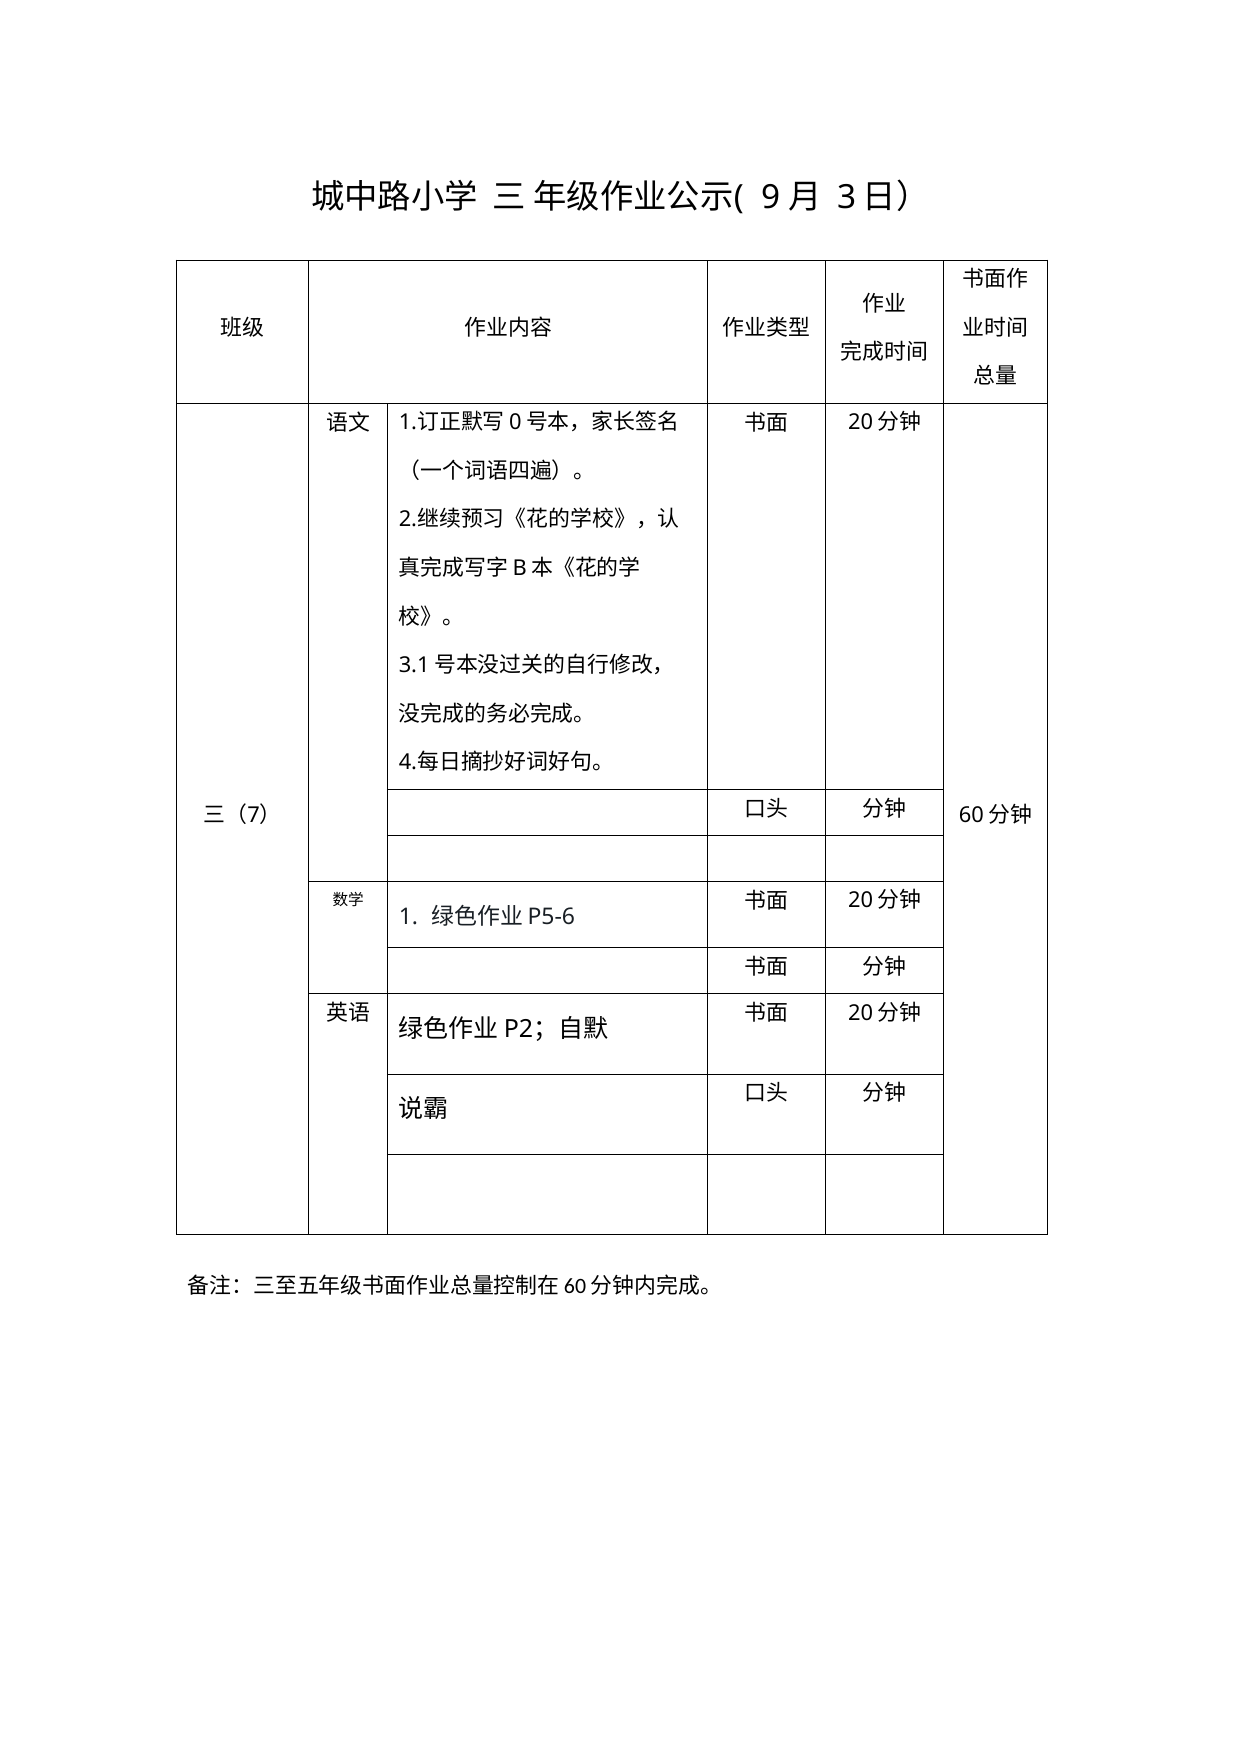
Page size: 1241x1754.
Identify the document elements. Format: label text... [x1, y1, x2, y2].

table_cell 20分钟 [826, 994, 943, 1073]
table_header 作业类型 [708, 261, 825, 403]
table_cell 分钟 [826, 1075, 943, 1154]
table_cell 口头 [708, 1075, 825, 1154]
table_cell 说霸 [388, 1075, 707, 1154]
table_cell [388, 1155, 707, 1234]
table_cell [388, 948, 707, 993]
table_cell [826, 836, 943, 881]
table_cell [708, 1155, 825, 1234]
table_cell [708, 836, 825, 881]
table_cell 分钟 [826, 948, 943, 993]
table_cell 数学 [309, 882, 387, 993]
table_header 班级 [177, 261, 308, 403]
table_cell 三（7） [177, 404, 308, 1234]
table_cell 绿色作业P2；自默 [388, 994, 707, 1073]
table_cell 60分钟 [944, 404, 1047, 1234]
table_cell 20分钟 [826, 404, 943, 789]
table_cell 书面 [708, 948, 825, 993]
table_cell 书面 [708, 994, 825, 1073]
table_cell [388, 790, 707, 835]
table_cell 1.订正默写0号本，家长签名（一个词语四遍）。 2.继续预习《花的学校》，认真完成写字B本《花的学校》。 3.1号本没过关的自行修改，没完成的务必完成。 4.每日摘抄好词好句。 [388, 404, 707, 789]
text 备注：三至五年级书面作业总量控制在60分钟内完成。 [187, 1268, 1053, 1300]
table_cell [826, 1155, 943, 1234]
table_cell 英语 [309, 994, 387, 1234]
table_cell 口头 [708, 790, 825, 835]
table_header 书面作业时间总量 [944, 261, 1047, 403]
table_cell 20分钟 [826, 882, 943, 947]
table_cell 绿色作业P5-6 [388, 882, 707, 947]
table_cell 语文 [309, 404, 387, 881]
table_cell [388, 836, 707, 881]
table_header 作业 完成时间 [826, 261, 943, 403]
table_cell 分钟 [826, 790, 943, 835]
table_header 作业内容 [309, 261, 707, 403]
table_cell 书面 [708, 882, 825, 947]
table_cell 书面 [708, 404, 825, 789]
text 城中路小学 三 年级作业公示( 9 月 3日） [187, 162, 1053, 227]
